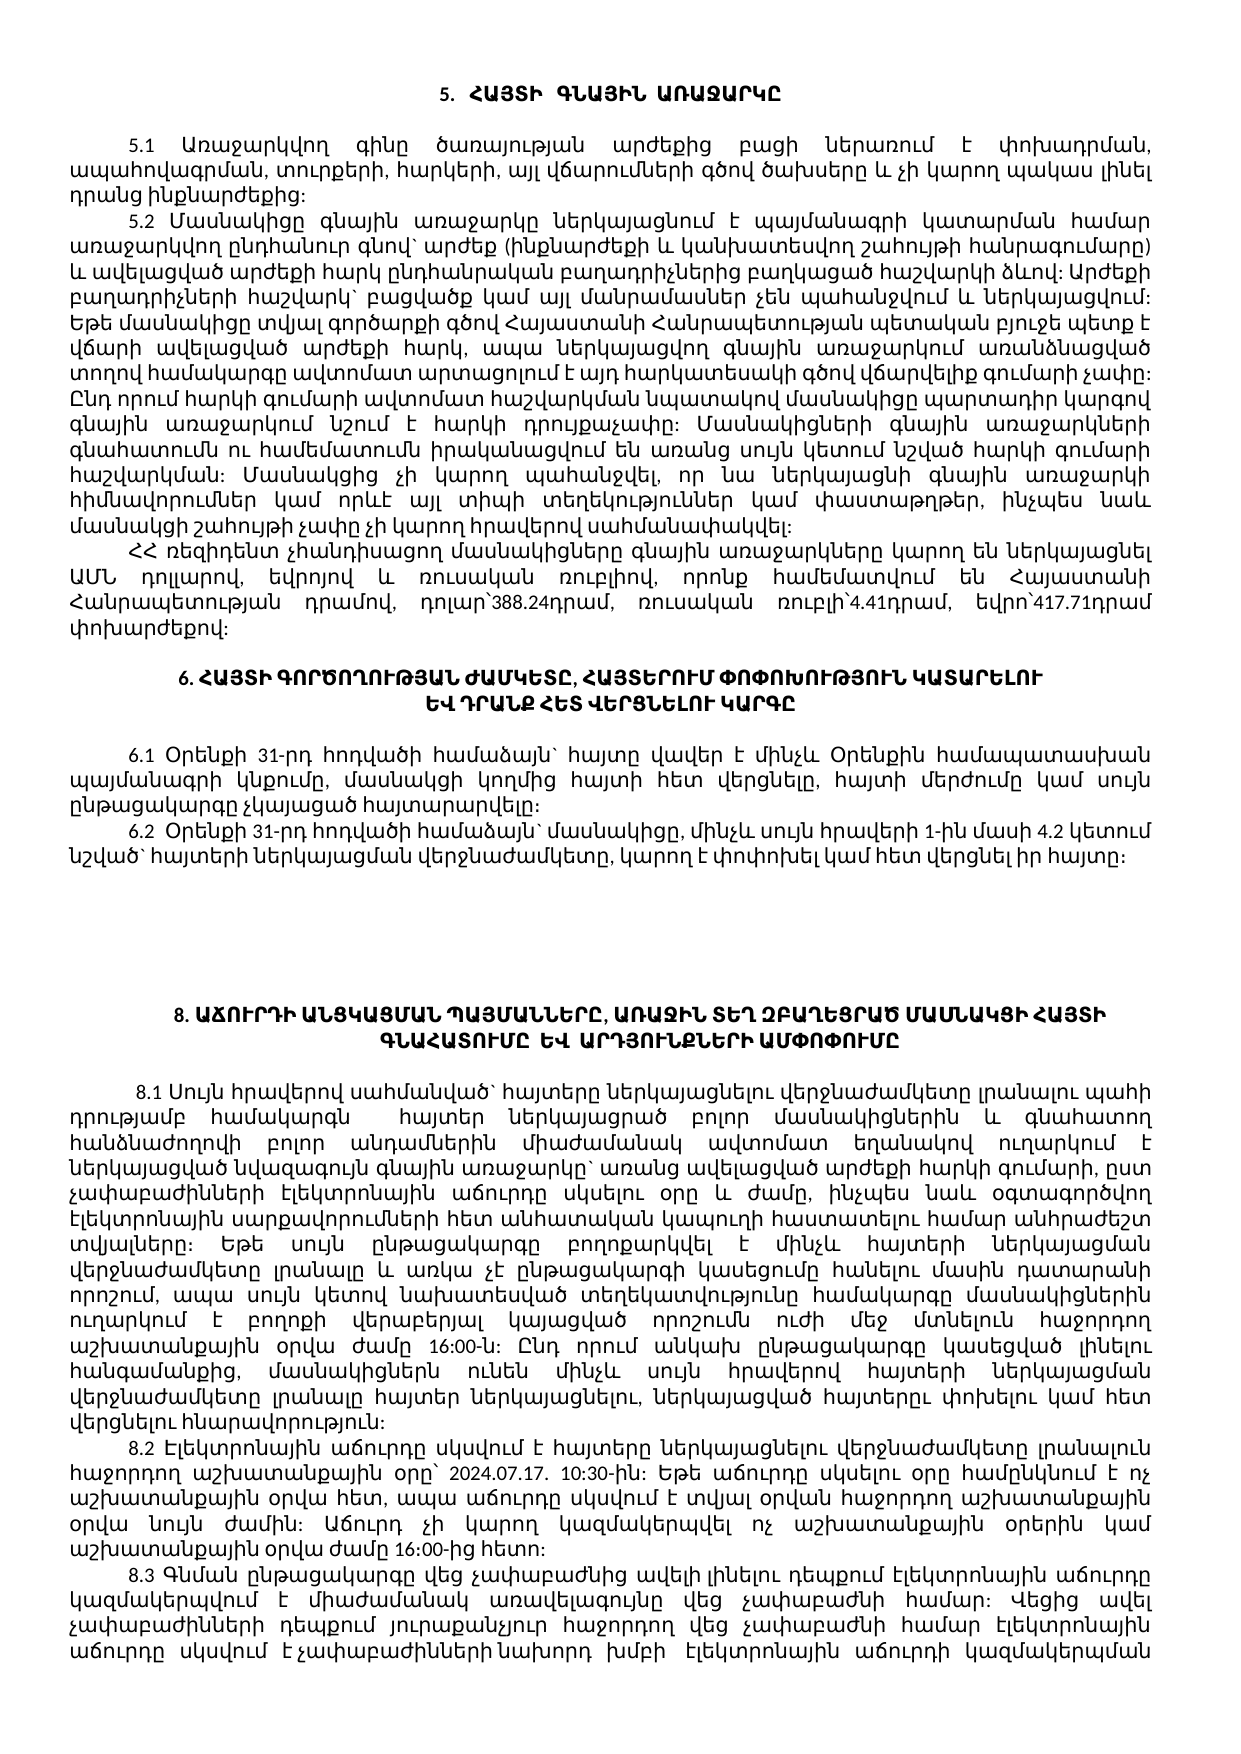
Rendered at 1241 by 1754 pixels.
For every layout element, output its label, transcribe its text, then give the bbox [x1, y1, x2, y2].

text 5.2 Մասնակիցը գնային առաջարկը ներկայացնում է պայմանագրի կատարման համար առաջարկվող ընդհանուր գնով` արժեք (ինքնարժեքի և կանխատեսվող շահույթի հանրագումարը) և ավելացված արժեքի հարկ ընդհանրական բաղադրիչներից բաղկացած հաշվարկի ձևով: Արժեքի բաղադրիչների հաշվարկ` բացվածք կամ այլ մանրամասներ չեն պահանջվում և ներկայացվում: Եթե մասնակիցը տվյալ գործարքի գծով Հայաստանի Հանրապետության պետական բյուջե պետք է վճարի ավելացված արժեքի հարկ, ապա ներկայացվող գնային առաջարկում առանձնացված տողով համակարգը ավտոմատ արտացոլում է այդ հարկատեսակի գծով վճարվելիք գումարի չափը: Ընդ որում հարկի գումարի ավտոմատ հաշվարկման նպատակով մասնակիցը պարտադիր կարգով գնային առաջարկում նշում է հարկի դրույքաչափը: Մասնակիցների գնային առաջարկների գնահատումն ու համեմատումն իրականացվում են առանց սույն կետում նշված հարկի գումարի հաշվարկման: Մասնակցից չի կարող պահանջվել, որ նա ներկայացնի գնային առաջարկի հիմնավորումներ կամ որևէ այլ տիպի տեղեկություններ կամ փաստաթղթեր, ինչպես նաև մասնակցի շահույթի չափը չի կարող հրավերով սահմանափակվել: [69, 208, 1152, 538]
text 6.2 Օրենքի 31-րդ հոդվածի համաձայն` մասնակիցը, մինչև սույն հրավերի 1-ին մասի 4.2 կետում նշված` հայտերի ներկայացման վերջնաժամկետը, կարող է փոփոխել կամ հետ վերցնել իր հայտը։ [69, 818, 1152, 869]
text 8.2 Էլեկտրոնային աճուրդը սկսվում է հայտերը ներկայացնելու վերջնաժամկետը լրանալուն հաջորդող աշխատանքային օրը՝ 2024.07.17. 10:30 -ին: Եթե աճուրդը սկսելու օրը համընկնում է ոչ աշխատանքային օրվա հետ, ապա աճուրդը սկսվում է տվյալ օրվան հաջորդող աշխատանքային օրվա նույն ժամին: Աճուրդ չի կարող կազմակերպվել ոչ աշխատանքային օրերին կամ աշխատանքային օրվա ժամը 16։00-ից հետո: [69, 1435, 1152, 1562]
text 5. ՀԱՅՏԻ ԳՆԱՅԻՆ ԱՌԱՋԱՐԿԸ [69, 81, 1152, 106]
text 6.1 Օրենքի 31-րդ հոդվածի համաձայն` հայտը վավեր է մինչև Օրենքին համապատասխան պայմանագրի կնքումը, մասնակցի կողմից հայտի հետ վերցնելը, հայտի մերժումը կամ սույն ընթացակարգը չկայացած հայտարարվելը։ [69, 742, 1152, 818]
text 8.1 Սույն հրավերով սահմանված` հայտերը ներկայացնելու վերջնաժամկետը լրանալու պահի դրությամբ համակարգն հայտեր ներկայացրած բոլոր մասնակիցներին և գնահատող հանձնաժողովի բոլոր անդամներին միաժամանակ ավտոմատ եղանակով ուղարկում է ներկայացված նվազագույն գնային առաջարկը` առանց ավելացված արժեքի հարկի գումարի, ըստ չափաբաժինների էլեկտրոնային աճուրդը սկսելու օրը և ժամը, ինչպես նաև օգտագործվող էլեկտրոնային սարքավորումների հետ անհատական կապուղի հաստատելու համար անհրաժեշտ տվյալները։ Եթե սույն ընթացակարգը բողոքարկվել է մինչև հայտերի ներկայացման վերջնաժամկետը լրանալը և առկա չէ ընթացակարգի կասեցումը հանելու մասին դատարանի որոշում, ապա սույն կետով նախատեսված տեղեկատվությունը համակարգը մասնակիցներին ուղարկում է բողոքի վերաբերյալ կայացված որոշումն ուժի մեջ մտնելուն հաջորդող աշխատանքային օրվա ժամը 16:00-ն: Ընդ որում անկախ ընթացակարգը կասեցված լինելու հանգամանքից, մասնակիցներն ունեն մինչև սույն հրավերով հայտերի ներկայացման վերջնաժամկետը լրանալը հայտեր ներկայացնելու, ներկայացված հայտերըւ փոխելու կամ հետ վերցնելու հնարավորություն: [69, 1079, 1152, 1435]
text 5.1 Առաջարկվող գինը ծառայության արժեքից բացի ներառում է փոխադրման, ապահովագրման, տուրքերի, հարկերի, այլ վճարումների գծով ծախսերը և չի կարող պակաս լինել դրանց ինքնարժեքից: [69, 132, 1152, 208]
text ՀՀ ռեզիդենտ չհանդիսացող մասնակիցները գնային առաջարկները կարող են ներկայացնել ԱՄՆ դոլլարով, եվրոյով և ռուսական ռուբլիով, որոնք համեմատվում են Հայաստանի Հանրապետության դրամով, դոլար՝388.24դրամ, ռուսական ռուբլի՝4.41դրամ, եվրո՝417.71դրամ փոխարժեքով: [69, 538, 1152, 640]
text 8. ԱՃՈՒՐԴԻ ԱՆՑԿԱՑՄԱՆ ՊԱՅՄԱՆՆԵՐԸ, ԱՌԱՋԻՆ ՏԵՂ ԶԲԱՂԵՑՐԱԾ ՄԱՍՆԱԿՑԻ ՀԱՅՏԻ [69, 1003, 1152, 1028]
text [69, 1562, 1152, 1663]
text 6. ՀԱՅՏԻ ԳՈՐԾՈՂՈՒԹՅԱՆ ԺԱՄԿԵՏԸ, ՀԱՅՏԵՐՈՒՄ ՓՈՓՈԽՈՒԹՅՈՒՆ ԿԱՏԱՐԵԼՈՒ [69, 666, 1152, 691]
text ԳՆԱՀԱՏՈՒՄԸ ԵՎ ԱՐԴՅՈՒՆՔՆԵՐԻ ԱՄՓՈՓՈՒՄԸ [69, 1028, 1152, 1053]
text ԵՎ ԴՐԱՆՔ ՀԵՏ ՎԵՐՑՆԵԼՈՒ ԿԱՐԳԸ [69, 691, 1152, 716]
